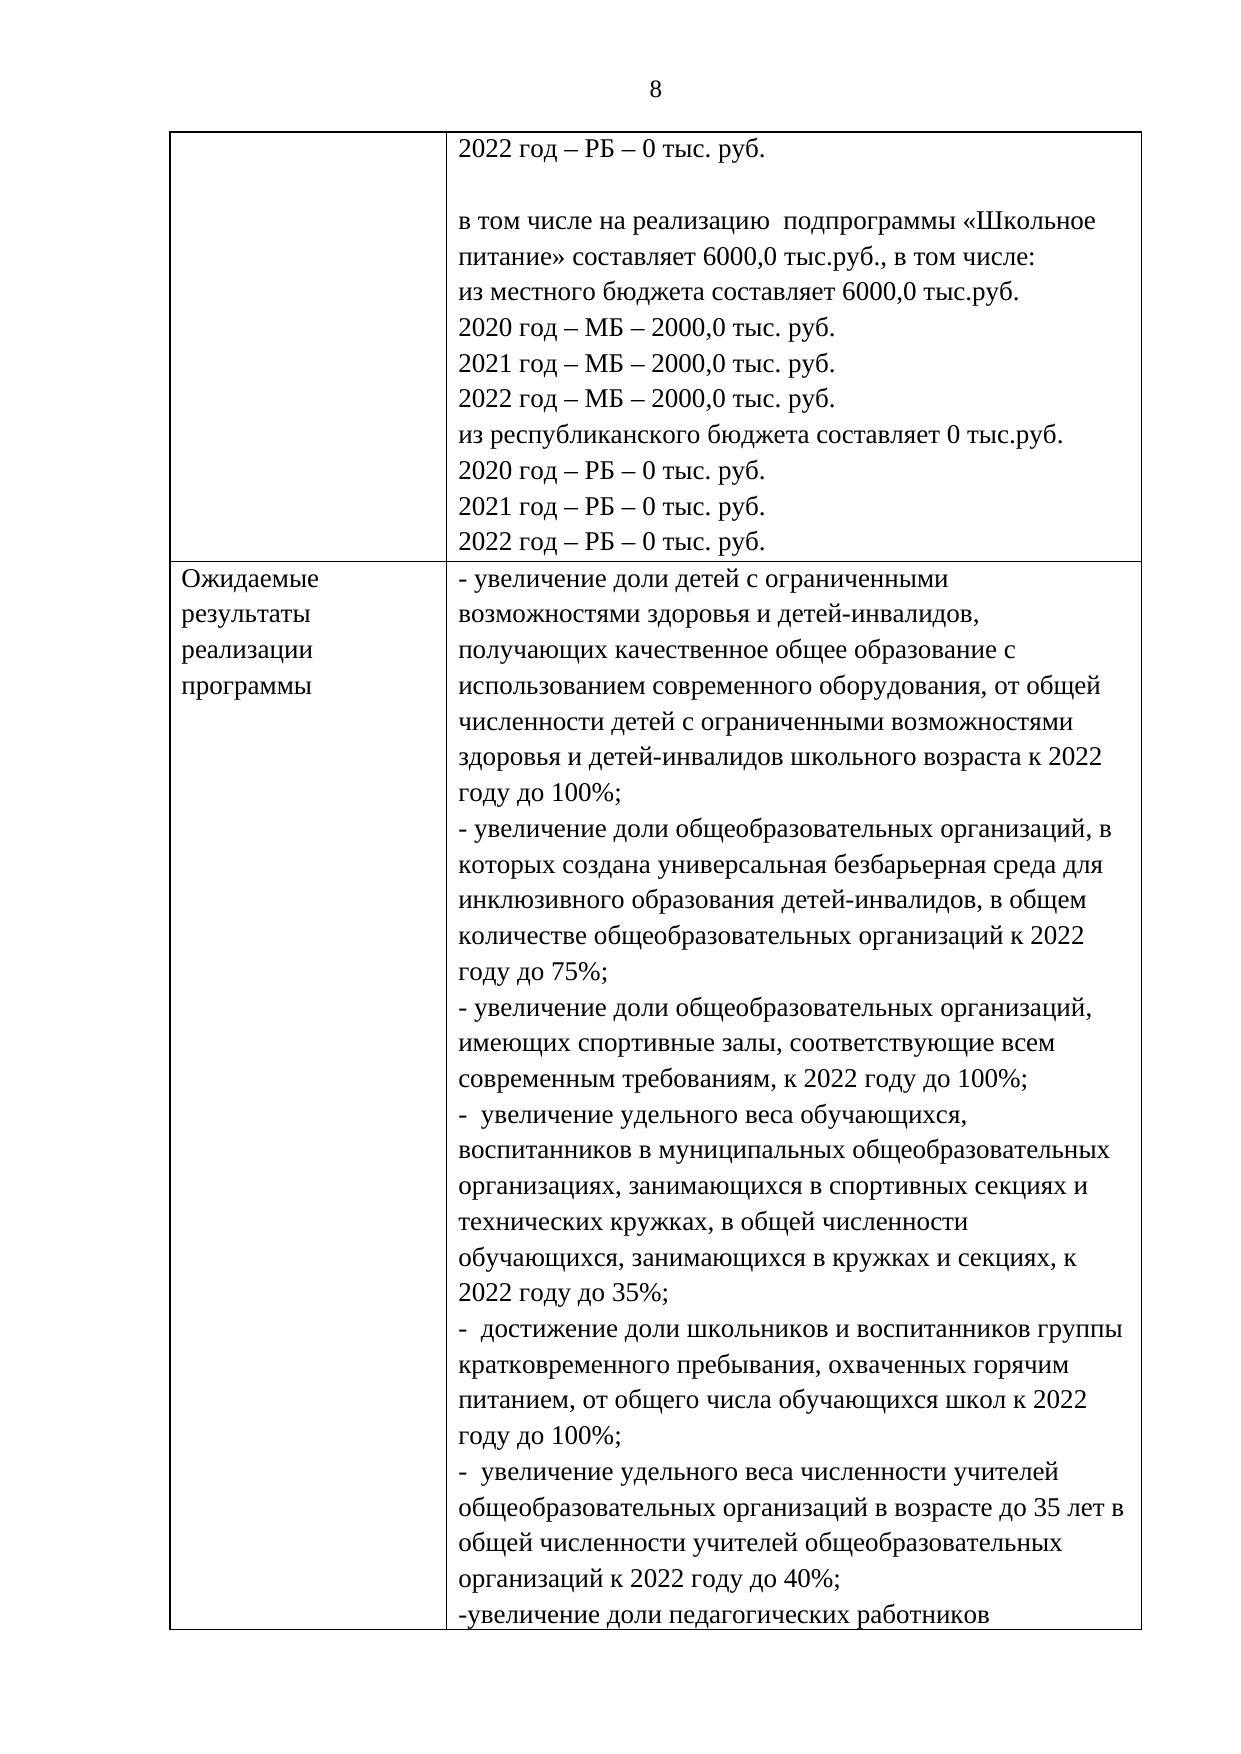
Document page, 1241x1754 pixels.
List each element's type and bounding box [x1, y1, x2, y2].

table_cell [447, 133, 1141, 561]
table_cell [447, 562, 1141, 1629]
table_cell [171, 133, 446, 561]
table_cell [171, 562, 446, 1629]
